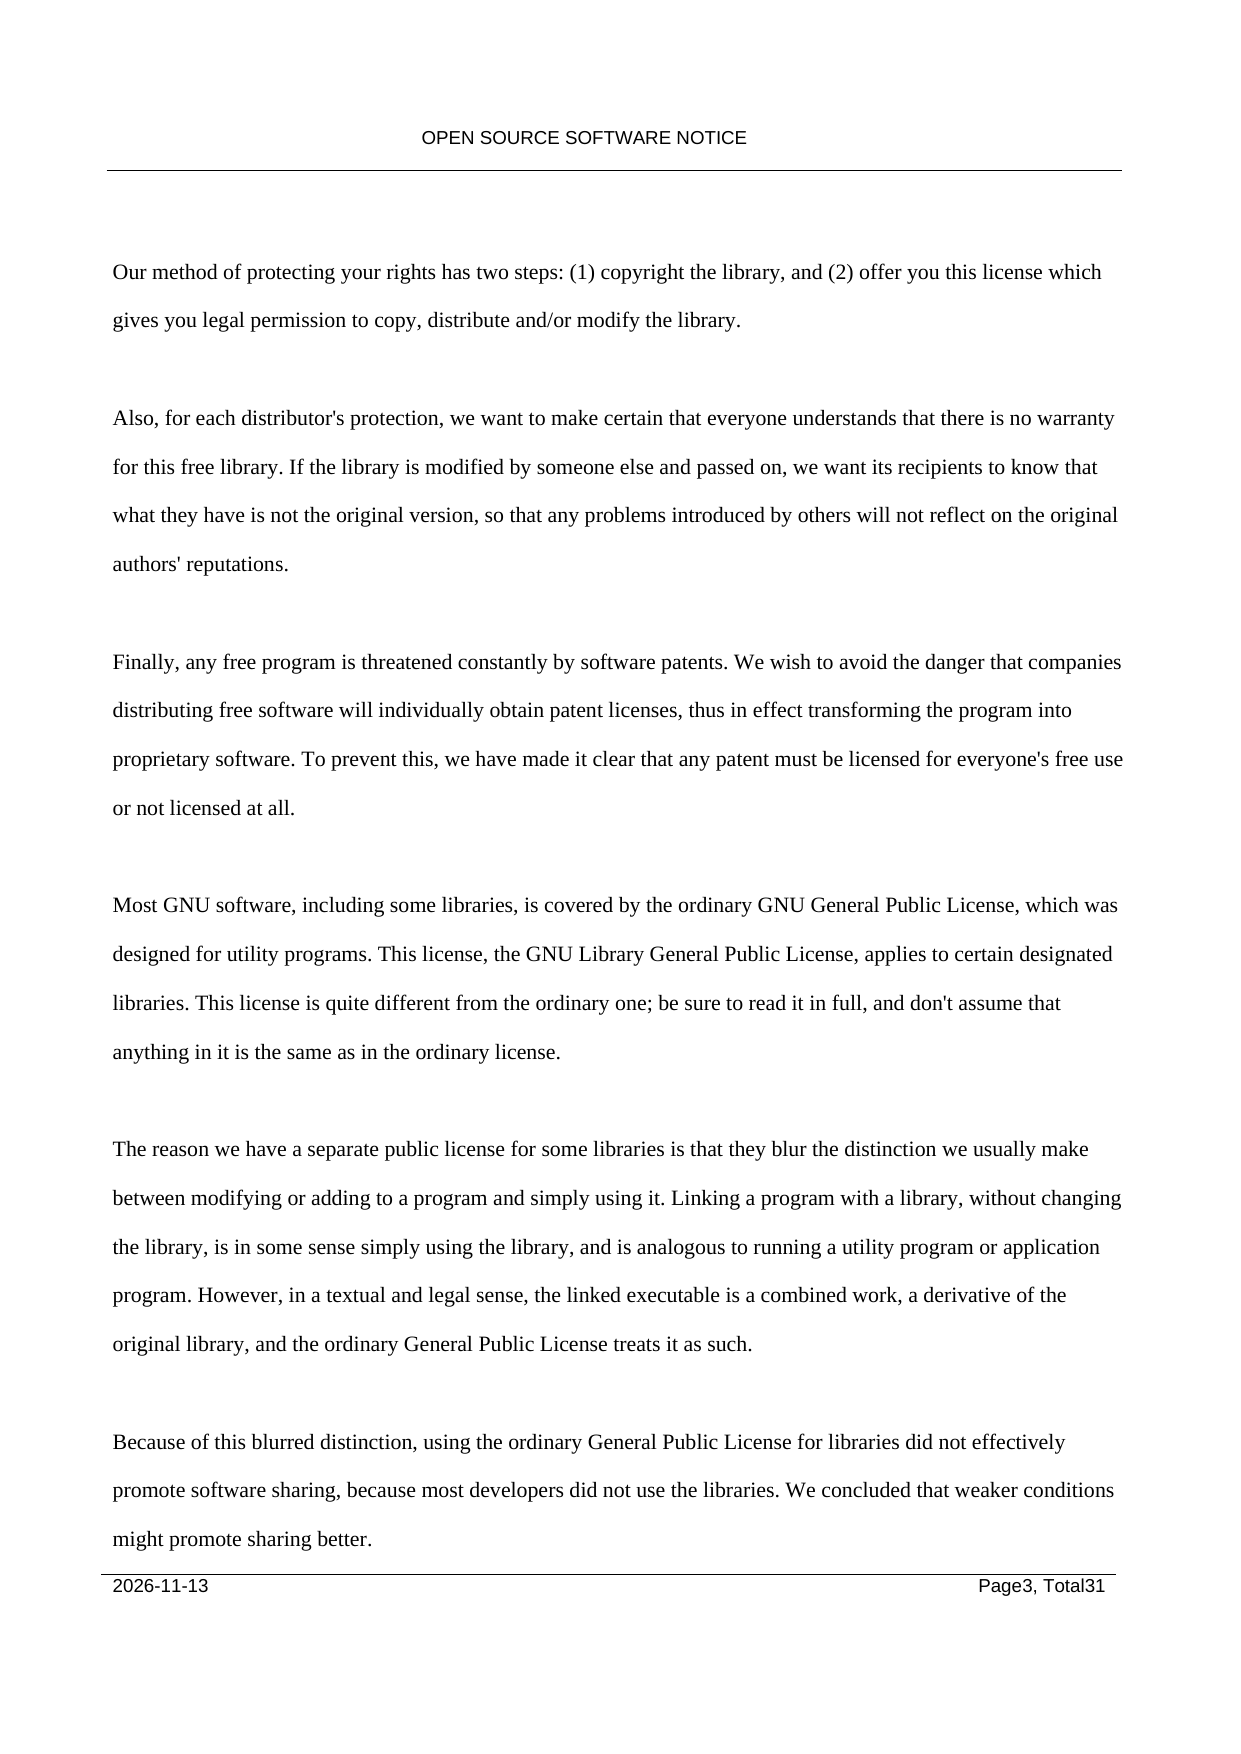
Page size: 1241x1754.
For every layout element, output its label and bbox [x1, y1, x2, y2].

text [112, 206, 1128, 1555]
